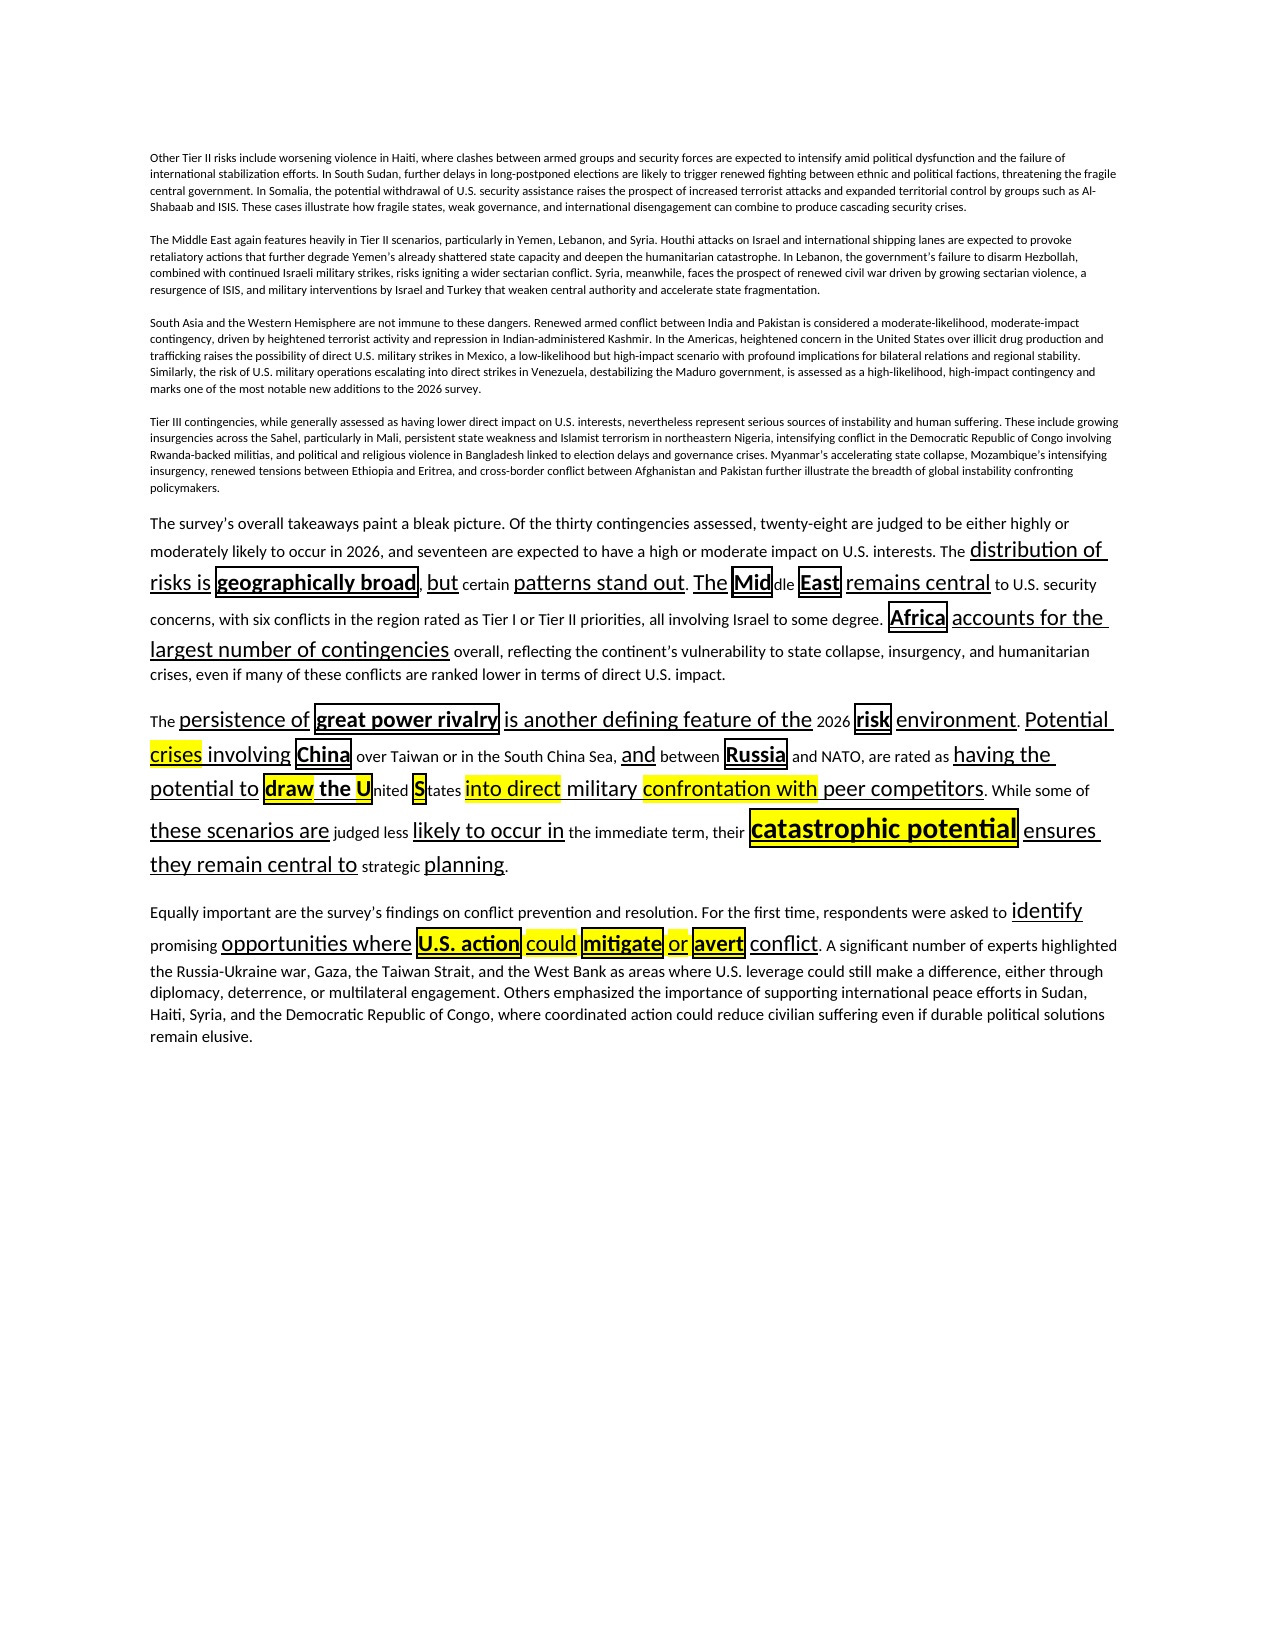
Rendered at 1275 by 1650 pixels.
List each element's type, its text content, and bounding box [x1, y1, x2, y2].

text Tier III contingencies, while generally assessed as having lower direct impact on U.S. interests, nevertheless represent serious sources of instability and human suffering. These include growing insurgencies across the Sahel, particularly in Mali, persistent state weakness and Islamist terrorism in northeastern Nigeria, intensifying conflict in the Democratic Republic of Congo involving Rwanda-backed militias, and political and religious violence in Bangladesh linked to election delays and governance crises. Myanmar’s accelerating state collapse, Mozambique’s intensifying insurgency, renewed tensions between Ethiopia and Eritrea, and cross-border conflict between Afghanistan and Pakistan further illustrate the breadth of global instability confronting policymakers. [150, 414, 1125, 495]
text The persistence of great power rivalry is another defining feature of the 2026 risk environment. Potential crises involving China over Taiwan or in the South China Sea, and between Russia and NATO, are rated as having the potential to draw the United States into direct military confrontation with peer competitors. While some of these scenarios are judged less likely to occur in the immediate term, their catastrophic potential ensures they remain central to strategic planning. [150, 703, 1125, 878]
text The survey’s overall takeaways paint a bleak picture. Of the thirty contingencies assessed, twenty-eight are judged to be either highly or moderately likely to occur in 2026, and seventeen are expected to have a high or moderate impact on U.S. interests. The distribution of risks is geographically broad, but certain patterns stand out. The Middle East remains central to U.S. security concerns, with six conflicts in the region rated as Tier I or Tier II priorities, all involving Israel to some degree. Africa accounts for the largest number of contingencies overall, reflecting the continent’s vulnerability to state collapse, insurgency, and humanitarian crises, even if many of these conflicts are ranked lower in terms of direct U.S. impact. [150, 513, 1125, 685]
text The Middle East again features heavily in Tier II scenarios, particularly in Yemen, Lebanon, and Syria. Houthi attacks on Israel and international shipping lanes are expected to provoke retaliatory actions that further degrade Yemen’s already shattered state capacity and deepen the humanitarian catastrophe. In Lebanon, the government’s failure to disarm Hezbollah, combined with continued Israeli military strikes, risks igniting a wider sectarian conflict. Syria, meanwhile, faces the prospect of renewed civil war driven by growing sectarian violence, a resurgence of ISIS, and military interventions by Israel and Turkey that weaken central authority and accelerate state fragmentation. [150, 232, 1125, 297]
text Equally important are the survey’s findings on conflict prevention and resolution. For the first time, respondents were asked to identify promising opportunities where U.S. action could mitigate or avert conflict. A significant number of experts highlighted the Russia-Ukraine war, Gaza, the Taiwan Strait, and the West Bank as areas where U.S. leverage could still make a difference, either through diplomacy, deterrence, or multilateral engagement. Others emphasized the importance of supporting international peace efforts in Sudan, Haiti, Syria, and the Democratic Republic of Congo, where coordinated action could reduce civilian suffering even if durable political solutions remain elusive. [150, 897, 1125, 1047]
text South Asia and the Western Hemisphere are not immune to these dangers. Renewed armed conflict between India and Pakistan is considered a moderate-likelihood, moderate-impact contingency, driven by heightened terrorist activity and repression in Indian-administered Kashmir. In the Americas, heightened concern in the United States over illicit drug production and trafficking raises the possibility of direct U.S. military strikes in Mexico, a low-likelihood but high-impact scenario with profound implications for bilateral relations and regional stability. Similarly, the risk of U.S. military operations escalating into direct strikes in Venezuela, destabilizing the Maduro government, is assessed as a high-likelihood, high-impact contingency and marks one of the most notable new additions to the 2026 survey. [150, 315, 1125, 396]
text Other Tier II risks include worsening violence in Haiti, where clashes between armed groups and security forces are expected to intensify amid political dysfunction and the failure of international stabilization efforts. In South Sudan, further delays in long-postponed elections are likely to trigger renewed fighting between ethnic and political factions, threatening the fragile central government. In Somalia, the potential withdrawal of U.S. security assistance raises the prospect of increased terrorist attacks and expanded territorial control by groups such as Al-Shabaab and ISIS. These cases illustrate how fragile states, weak governance, and international disengagement can combine to produce cascading security crises. [150, 150, 1125, 215]
